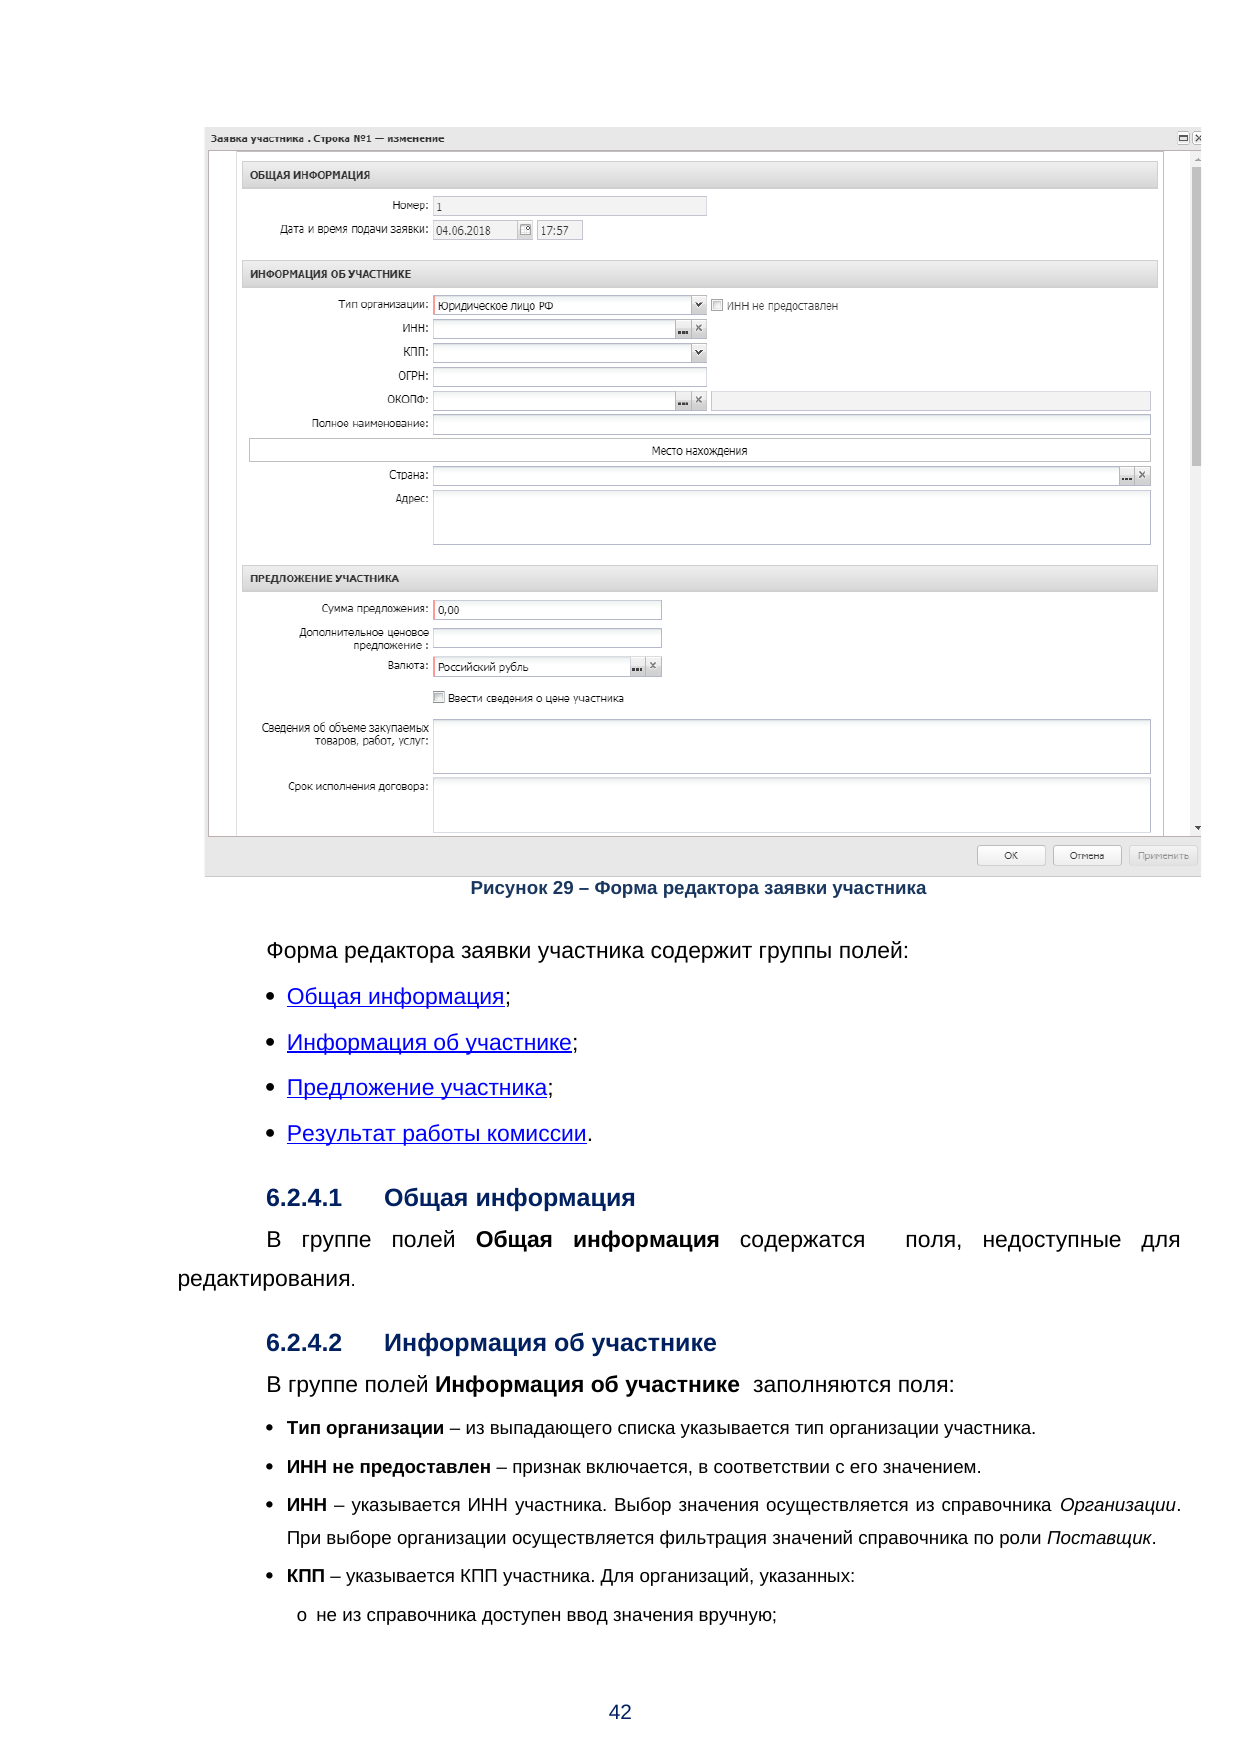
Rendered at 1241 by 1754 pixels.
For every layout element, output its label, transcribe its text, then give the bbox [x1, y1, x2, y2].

text В группе полей Информация об участнике заполняются поля: [177, 1371, 1181, 1397]
list Информация об участнике; [266, 1029, 1181, 1055]
list ИНН – указывается ИНН участника. Выбор значения осуществляется из справочника Организации. При выборе организации осуществляется фильтрация значений справочника по роли Поставщик. [266, 1494, 1181, 1548]
text В группе полей Общая информация содержатся поля, недоступные для редактирования. [177, 1226, 1181, 1292]
list Тип организации – из выпадающего списка указывается тип организации участника. [266, 1417, 1181, 1438]
list не из справочника доступен ввод значения вручную; [296, 1604, 1181, 1627]
list ИНН не предоставлен – признак включается, в соответствии с его значением. [266, 1456, 1181, 1477]
list КПП – указывается КПП участника. Для организаций, указанных: [266, 1565, 1181, 1587]
list Общая информация; [266, 983, 1181, 1009]
list Предложение участника; [266, 1074, 1181, 1101]
text Форма редактора заявки участника содержит группы полей: [177, 937, 1181, 963]
list Результат работы комиссии. [266, 1120, 1181, 1146]
subtitle Общая информация [266, 1182, 1181, 1211]
subtitle Информация об участнике [266, 1328, 1181, 1356]
picture [204, 127, 1202, 877]
